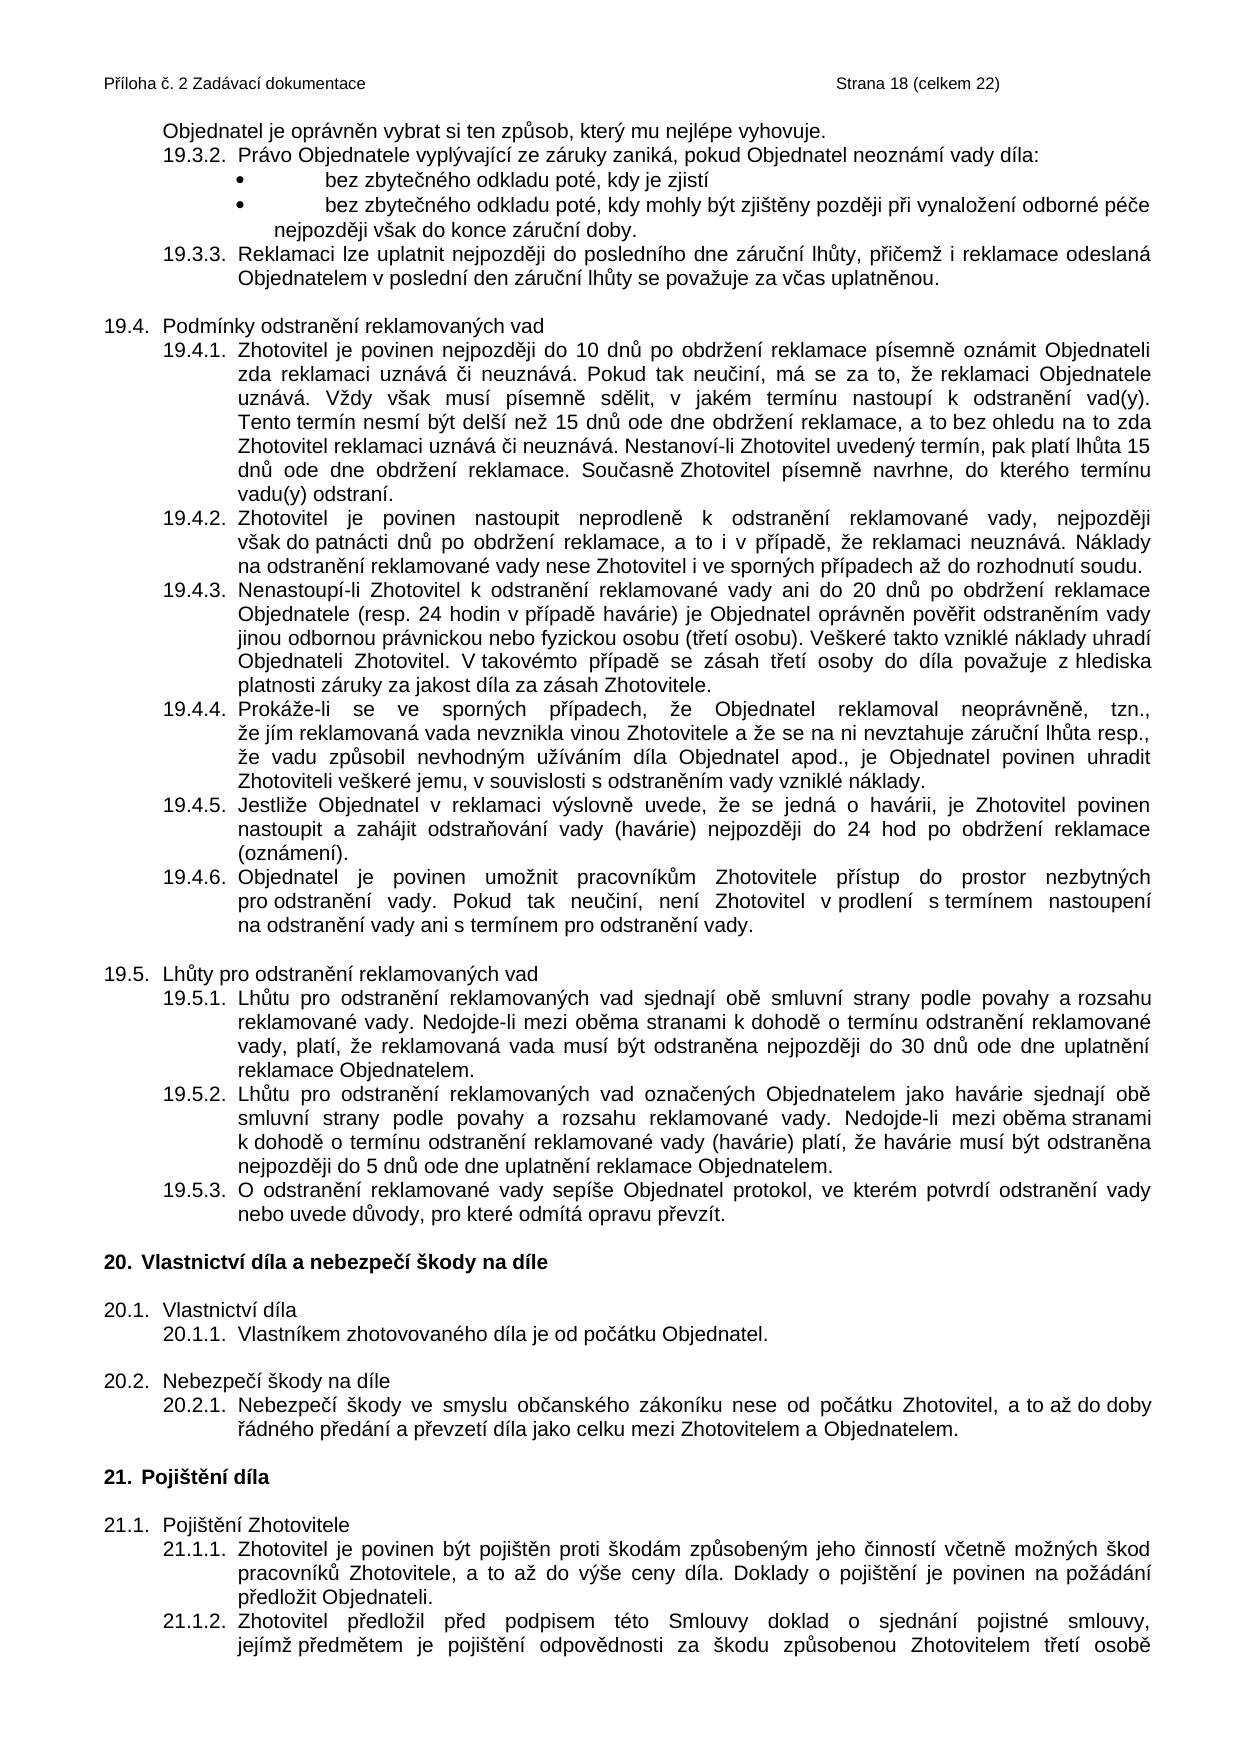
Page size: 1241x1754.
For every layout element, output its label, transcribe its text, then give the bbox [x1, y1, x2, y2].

list Vlastnictví díla [103, 1297, 1152, 1321]
list Lhůty pro odstranění reklamovaných vad [103, 962, 1152, 986]
list Zhotovitel je povinen nejpozději do 10 dnů po obdržení reklamace písemně oznámit Objednateli zda reklamaci uznává či neuznává. Pokud tak neučiní, má se za to, že reklamaci Objednatele uznává. Vždy však musí písemně sdělit, v jakém termínu nastoupí k odstranění vad(y). Tento termín nesmí být delší než 15 dnů ode dne obdržení reklamace, a to bez ohledu na to zda Zhotovitel reklamaci uznává či neuznává. Nestanoví-li Zhotovitel uvedený termín, pak platí lhůta 15 dnů ode dne obdržení reklamace. Současně Zhotovitel písemně navrhne, do kterého termínu vadu(y) odstraní. [163, 338, 1152, 506]
list Nenastoupí-li Zhotovitel k odstranění reklamované vady ani do 20 dnů po obdržení reklamace Objednatele (resp. 24 hodin v případě havárie) je Objednatel oprávněn pověřit odstraněním vady jinou odbornou právnickou nebo fyzickou osobu (třetí osobu). Veškeré takto vzniklé náklady uhradí Objednateli Zhotovitel. V takovémto případě se zásah třetí osoby do díla považuje z hlediska platnosti záruky za jakost díla za zásah Zhotovitele. [163, 577, 1152, 697]
list Vlastníkem zhotovovaného díla je od počátku Objednatel. [163, 1321, 1152, 1345]
list bez zbytečného odkladu poté, kdy mohly být zjištěny později při vynaložení odborné péče nejpozději však do konce záruční doby. [236, 192, 1152, 242]
list Podmínky odstranění reklamovaných vad [103, 314, 1152, 338]
list Objednatel je povinen umožnit pracovníkům Zhotovitele přístup do prostor nezbytných pro odstranění vady. Pokud tak neučiní, není Zhotovitel v prodlení s termínem nastoupení na odstranění vady ani s termínem pro odstranění vady. [163, 865, 1152, 937]
list O odstranění reklamované vady sepíše Objednatel protokol, ve kterém potvrdí odstranění vady nebo uvede důvody, pro které odmítá opravu převzít. [163, 1177, 1152, 1225]
list Nebezpečí škody na díle [103, 1369, 1152, 1393]
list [163, 1609, 1152, 1657]
list Pojištění Zhotovitele [103, 1513, 1152, 1537]
list Zhotovitel je povinen být pojištěn proti škodám způsobeným jeho činností včetně možných škod pracovníků Zhotovitele, a to až do výše ceny díla. Doklady o pojištění je povinen na požádání předložit Objednateli. [163, 1537, 1152, 1609]
list Jestliže Objednatel v reklamaci výslovně uvede, že se jedná o havárii, je Zhotovitel povinen nastoupit a zahájit odstraňování vady (havárie) nejpozději do 24 hod po obdržení reklamace (oznámení). [163, 793, 1152, 865]
list Zhotovitel je povinen nastoupit neprodleně k odstranění reklamované vady, nejpozději však do patnácti dnů po obdržení reklamace, a to i v případě, že reklamaci neuznává. Náklady na odstranění reklamované vady nese Zhotovitel i ve sporných případech až do rozhodnutí soudu. [163, 506, 1152, 577]
list Lhůtu pro odstranění reklamovaných vad označených Objednatelem jako havárie sjednají obě smluvní strany podle povahy a rozsahu reklamované vady. Nedojde-li mezi oběma stranami k dohodě o termínu odstranění reklamované vady (havárie) platí, že havárie musí být odstraněna nejpozději do 5 dnů ode dne uplatnění reklamace Objednatelem. [163, 1082, 1152, 1177]
list Reklamaci lze uplatnit nejpozději do posledního dne záruční lhůty, přičemž i reklamace odeslaná Objednatelem v poslední den záruční lhůty se považuje za včas uplatněnou. [163, 242, 1152, 290]
text Objednatel je oprávněn vybrat si ten způsob, který mu nejlépe vyhovuje. [162, 118, 1152, 143]
list Vlastnictví díla a nebezpečí škody na díle [103, 1249, 1152, 1273]
list bez zbytečného odkladu poté, kdy je zjistí [236, 167, 1152, 192]
list Právo Objednatele vyplývající ze záruky zaniká, pokud Objednatel neoznámí vady díla: [163, 143, 1152, 167]
list Pojištění díla [103, 1465, 1152, 1489]
list Lhůtu pro odstranění reklamovaných vad sjednají obě smluvní strany podle povahy a rozsahu reklamované vady. Nedojde-li mezi oběma stranami k dohodě o termínu odstranění reklamované vady, platí, že reklamovaná vada musí být odstraněna nejpozději do 30 dnů ode dne uplatnění reklamace Objednatelem. [163, 986, 1152, 1082]
list Prokáže-li se ve sporných případech, že Objednatel reklamoval neoprávněně, tzn., že jím reklamovaná vada nevznikla vinou Zhotovitele a že se na ni nevztahuje záruční lhůta resp., že vadu způsobil nevhodným užíváním díla Objednatel apod., je Objednatel povinen uhradit Zhotoviteli veškeré jemu, v souvislosti s odstraněním vady vzniklé náklady. [163, 697, 1152, 793]
list Nebezpečí škody ve smyslu občanského zákoníku nese od počátku Zhotovitel, a to až do doby řádného předání a převzetí díla jako celku mezi Zhotovitelem a Objednatelem. [163, 1393, 1152, 1441]
